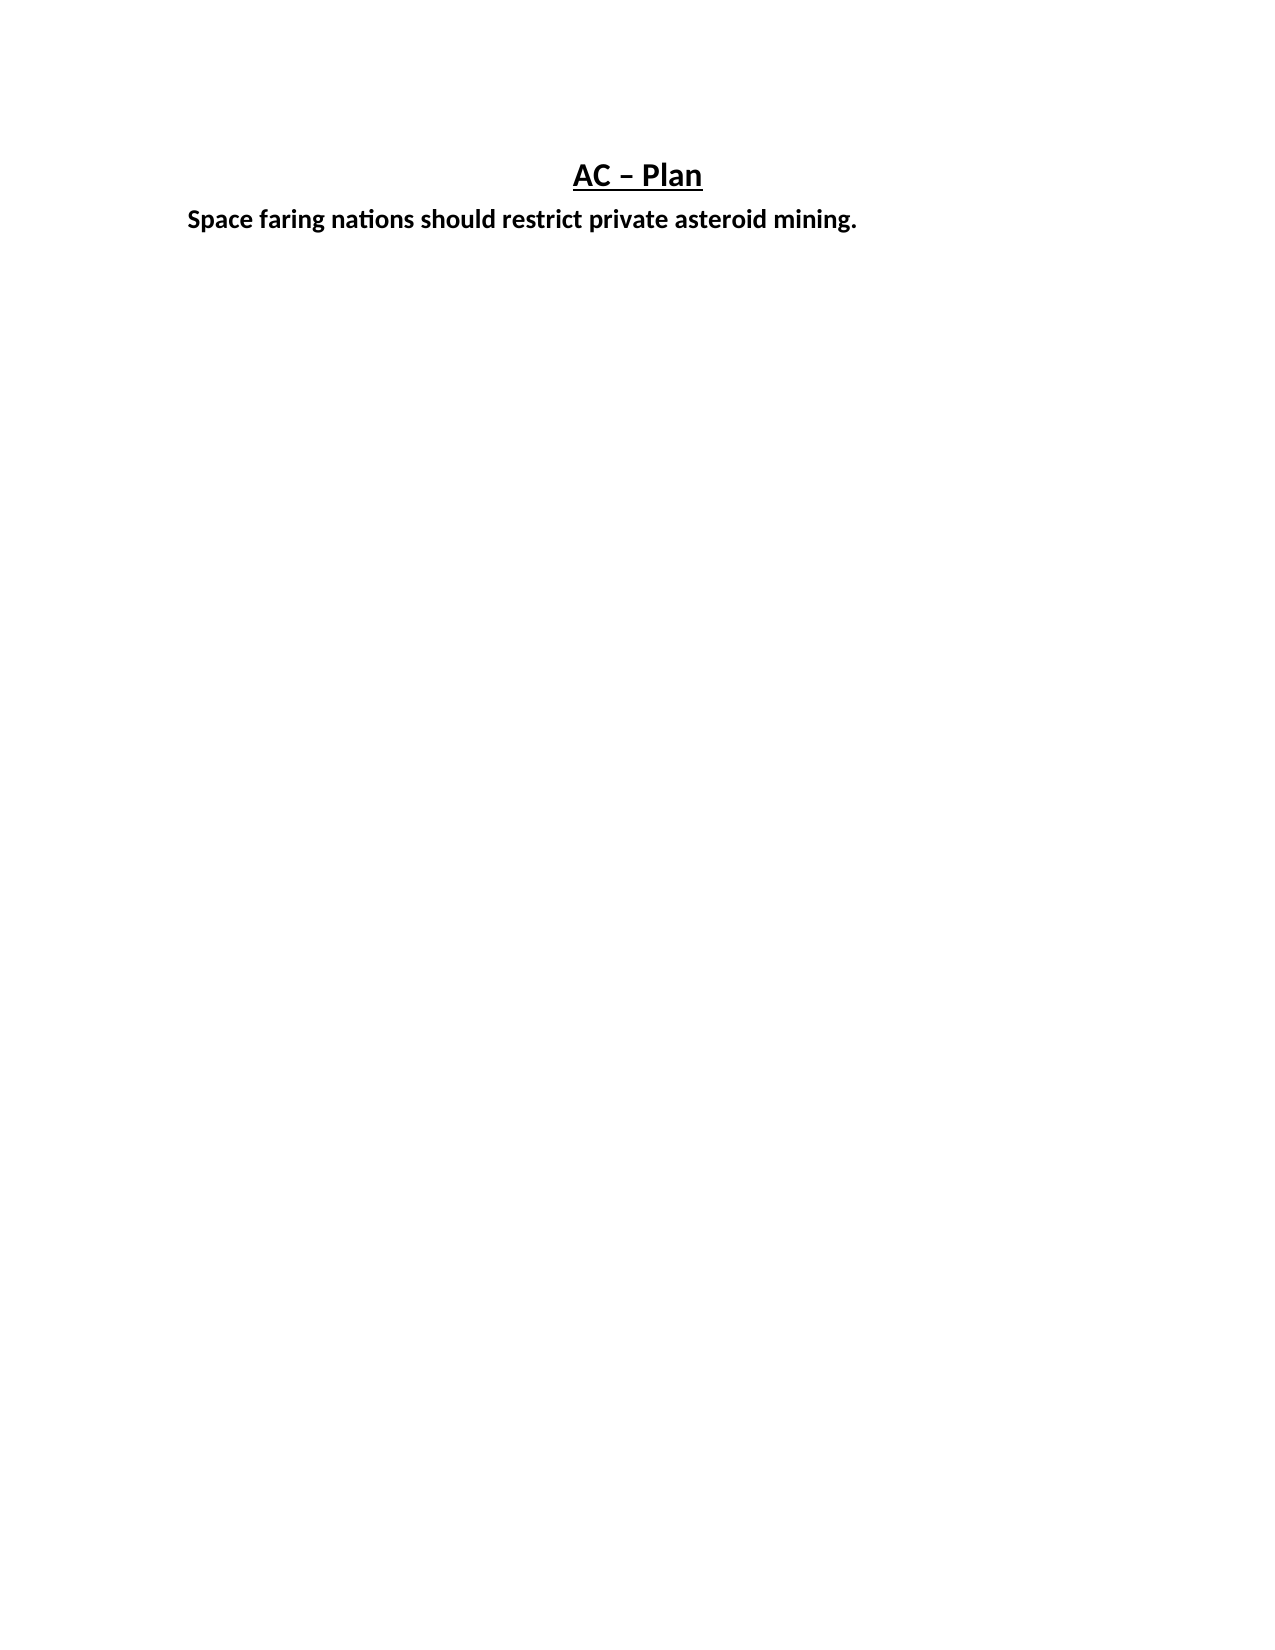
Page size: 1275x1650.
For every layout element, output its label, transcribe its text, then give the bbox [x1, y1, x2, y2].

subtitle AC – Plan [187, 154, 1087, 195]
subtitle Space faring nations should restrict private asteroid mining. [187, 202, 1087, 235]
